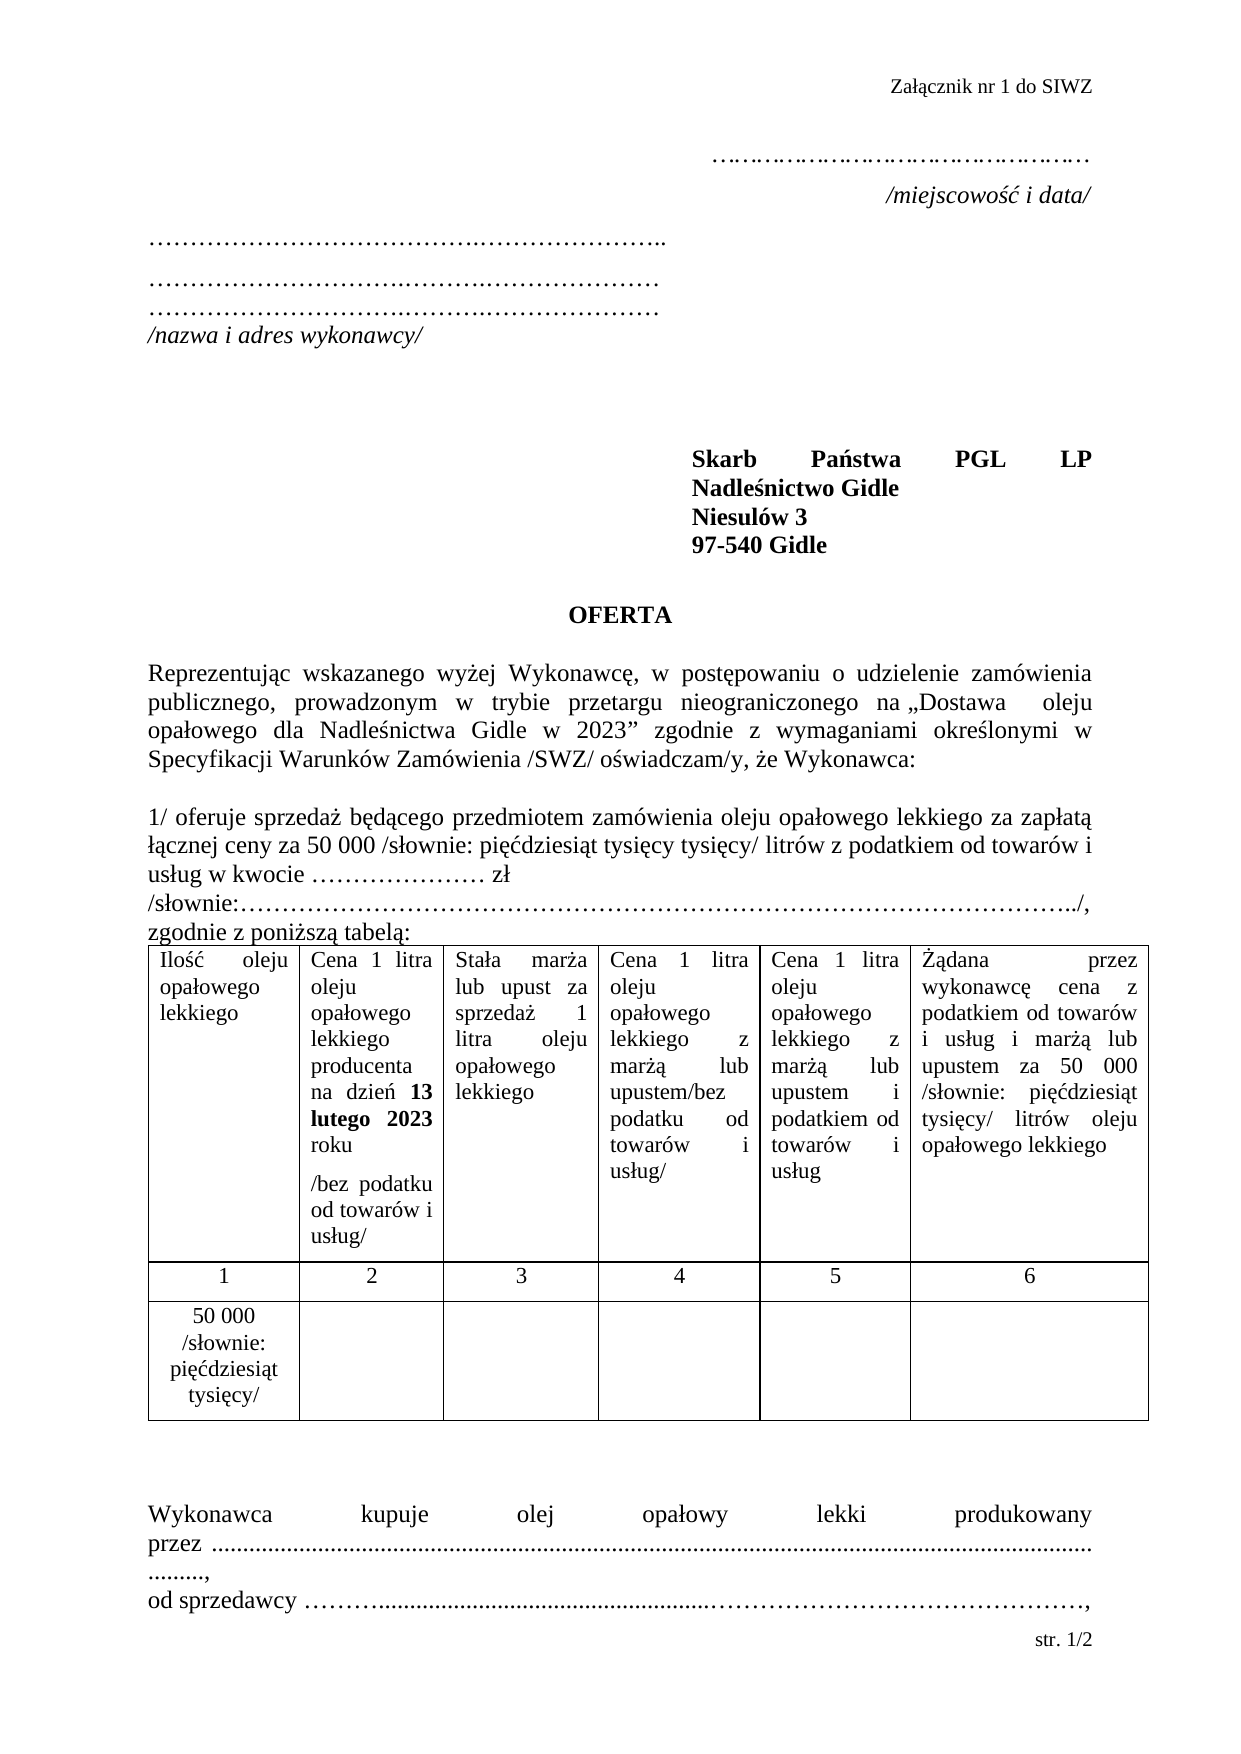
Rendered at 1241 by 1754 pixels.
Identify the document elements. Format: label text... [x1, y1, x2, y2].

text Skarb Państwa PGL LP Nadleśnictwo Gidle [692, 444, 1092, 502]
table_header Cena 1 litra oleju opałowego lekkiego z marżą lub upustem i podatkiem od towarów i usług [761, 946, 910, 1261]
text …………………………………………… [148, 139, 1092, 168]
text /słownie:………………………………………………………………………………………../, zgodnie z poniższą tabelą: [148, 888, 1092, 945]
table_cell 50 000 /słownie: pięćdziesiąt tysięcy/ [149, 1302, 299, 1420]
table_cell [444, 1302, 598, 1420]
text 1/ oferuje sprzedaż będącego przedmiotem zamówienia oleju opałowego lekkiego za zapłatą łącznej ceny za 50 000 /słownie: pięćdziesiąt tysięcy tysięcy/ litrów z podatkiem od towarów i usług w kwocie ………………… zł [148, 802, 1092, 888]
text ………………………….……….………………… ………………………….……….………………… /nazwa i adres wykonawcy/ [148, 263, 1092, 349]
text 97-540 Gidle [148, 530, 1092, 559]
table_header Stała marża lub upust za sprzedaż 1 litra oleju opałowego lekkiego [444, 946, 598, 1261]
table_cell [300, 1302, 443, 1420]
table_cell [599, 1302, 759, 1420]
table_cell 6 [911, 1263, 1148, 1301]
table_cell [761, 1302, 910, 1420]
table_header Cena 1 litra oleju opałowego lekkiego z marżą lub upustem/bez podatku od towarów i usług/ [599, 946, 759, 1261]
table_cell 5 [761, 1263, 910, 1301]
text Wykonawca kupuje olej opałowy lekki produkowany przez ......................................................................................................................................................, [148, 1499, 1092, 1585]
table_header Ilość oleju opałowego lekkiego [149, 946, 299, 1261]
text OFERTA [148, 600, 1092, 629]
table_cell 3 [444, 1263, 598, 1301]
text Reprezentując wskazanego wyżej Wykonawcę, w postępowaniu o udzielenie zamówienia publicznego, prowadzonym w trybie przetargu nieograniczonego na „Dostawa oleju opałowego dla Nadleśnictwa Gidle w 2023” zgodnie z wymaganiami określonymi w Specyfikacji Warunków Zamówienia /SWZ/ oświadczam/y, że Wykonawca: [148, 658, 1092, 773]
table_header Cena 1 litra oleju opałowego lekkiego producenta na dzień 13 lutego 2023 roku /bez podatku od towarów i usług/ [300, 946, 443, 1261]
text od sprzedawcy ……….....................................................………………………………………, [148, 1585, 1092, 1614]
table_cell [911, 1302, 1148, 1420]
text /miejscowość i data/ [148, 180, 1092, 209]
table_cell 2 [300, 1263, 443, 1301]
table_cell 1 [149, 1263, 299, 1301]
table_header Żądana przez wykonawcę cena z podatkiem od towarów i usług i marżą lub upustem za 50 000 /słownie: pięćdziesiąt tysięcy/ litrów oleju opałowego lekkiego [911, 946, 1148, 1261]
text ………………………………….………………….. [148, 222, 1092, 250]
text Niesulów 3 [148, 502, 1092, 530]
table_cell 4 [599, 1263, 759, 1301]
